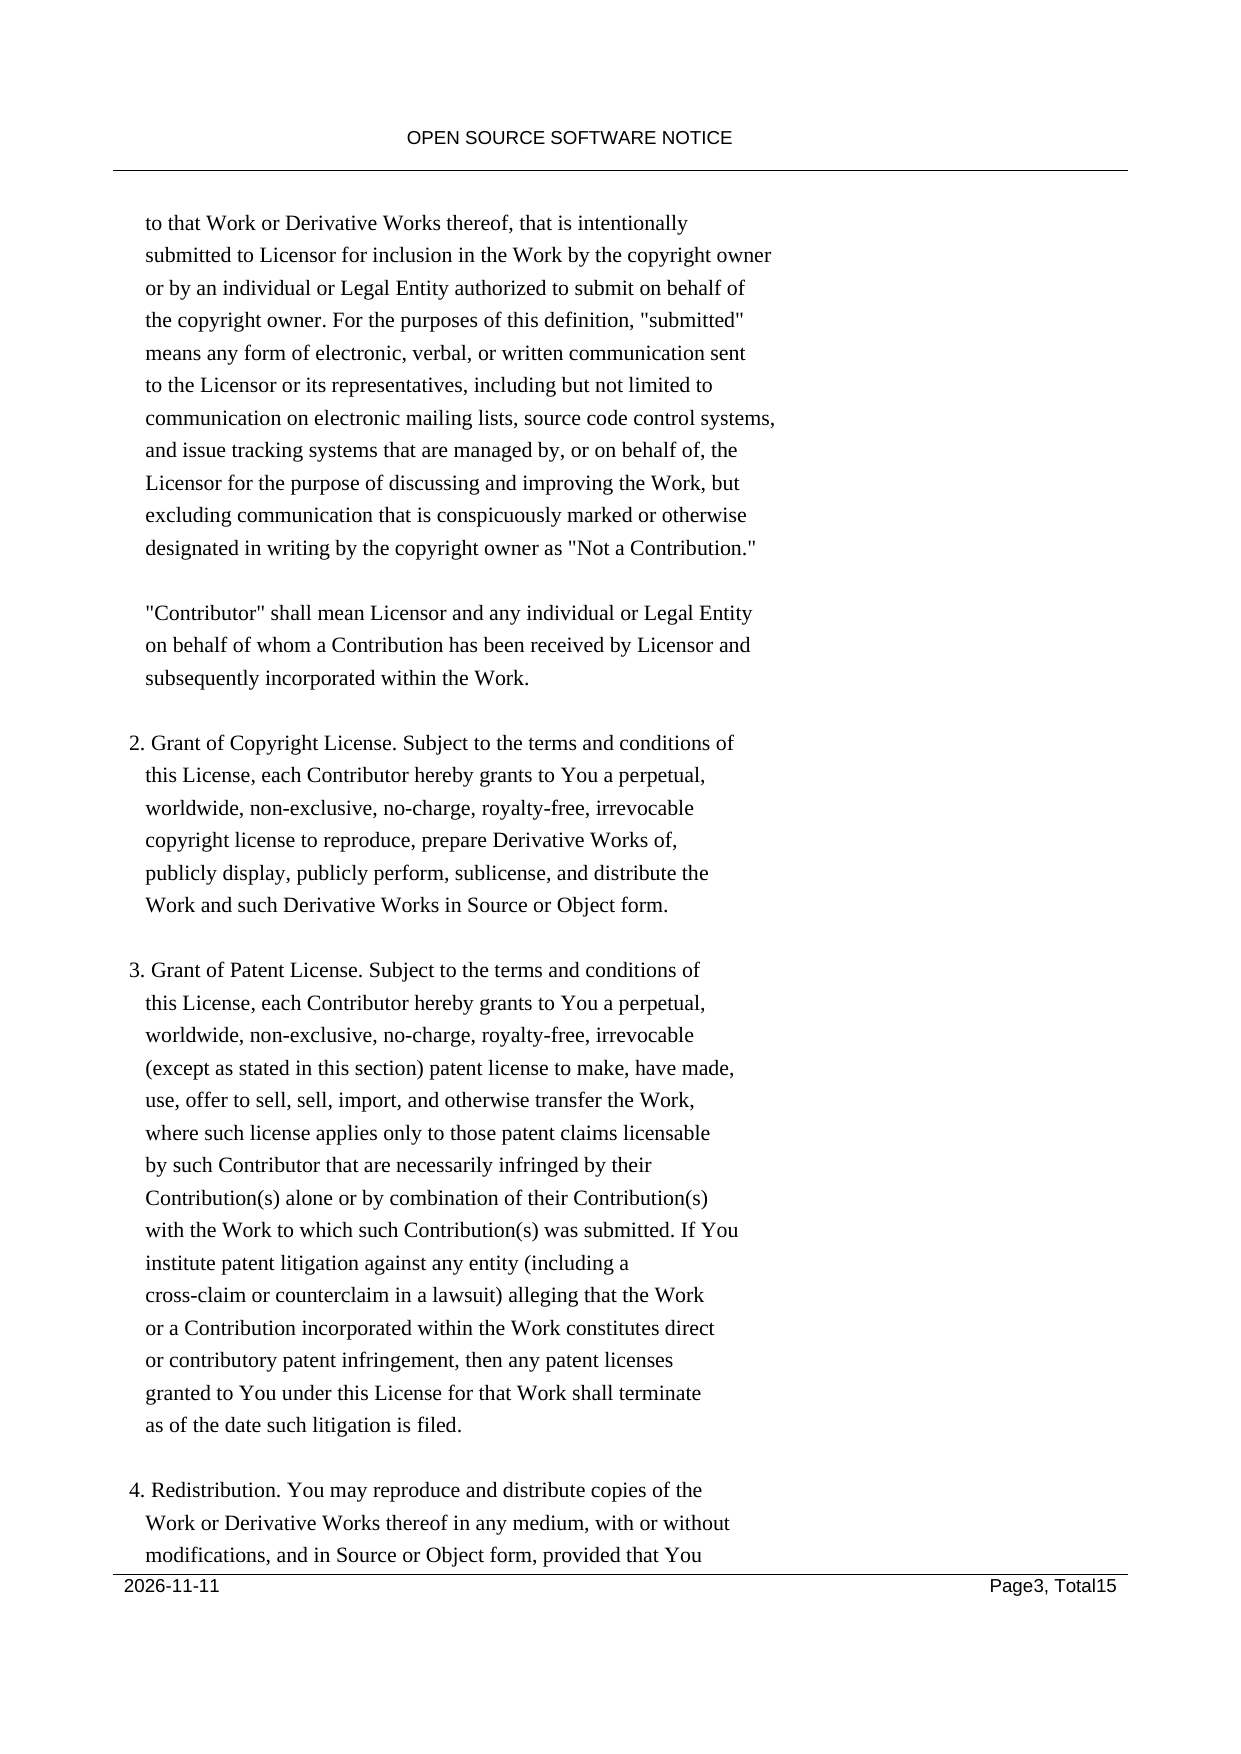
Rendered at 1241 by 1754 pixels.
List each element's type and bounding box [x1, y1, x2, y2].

text [112, 206, 1128, 1571]
